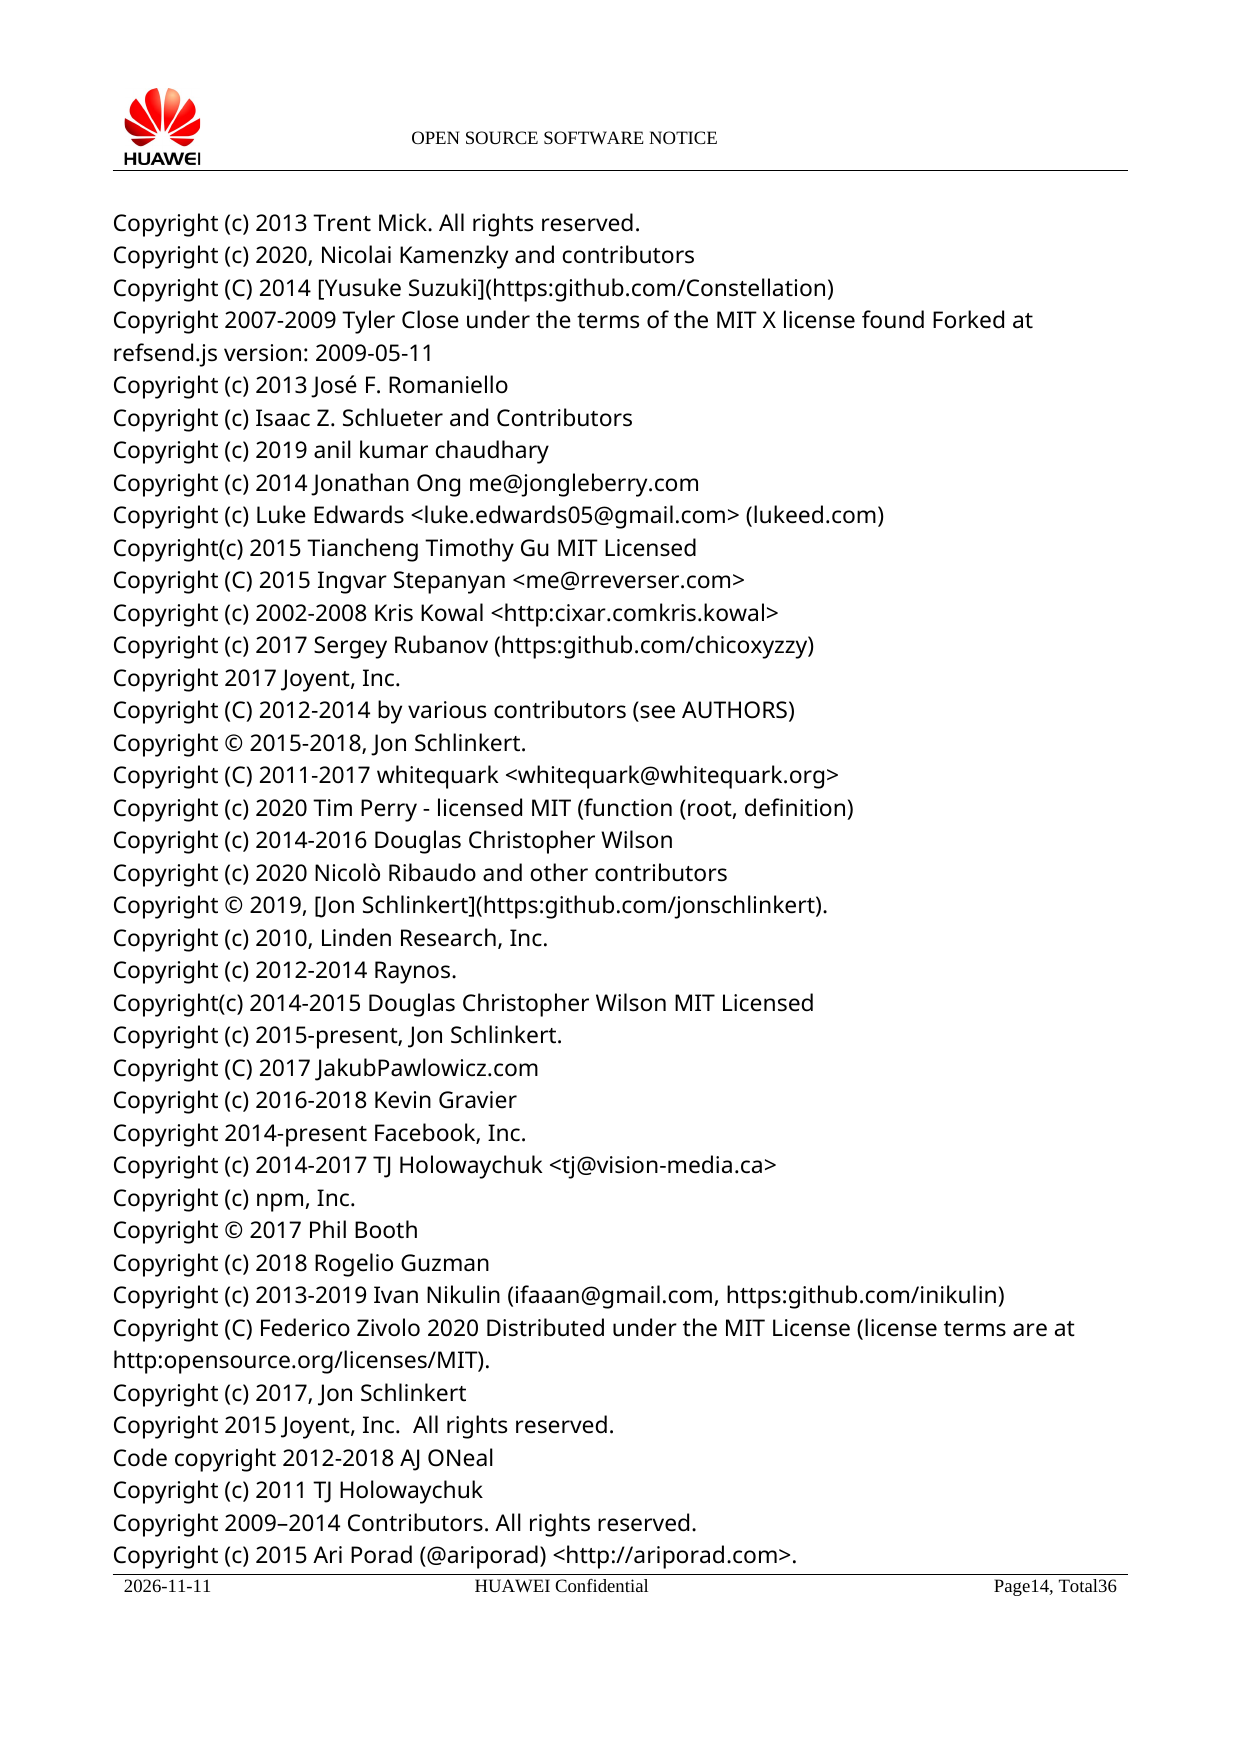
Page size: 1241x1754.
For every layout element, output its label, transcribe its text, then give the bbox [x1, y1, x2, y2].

picture [124, 88, 201, 165]
